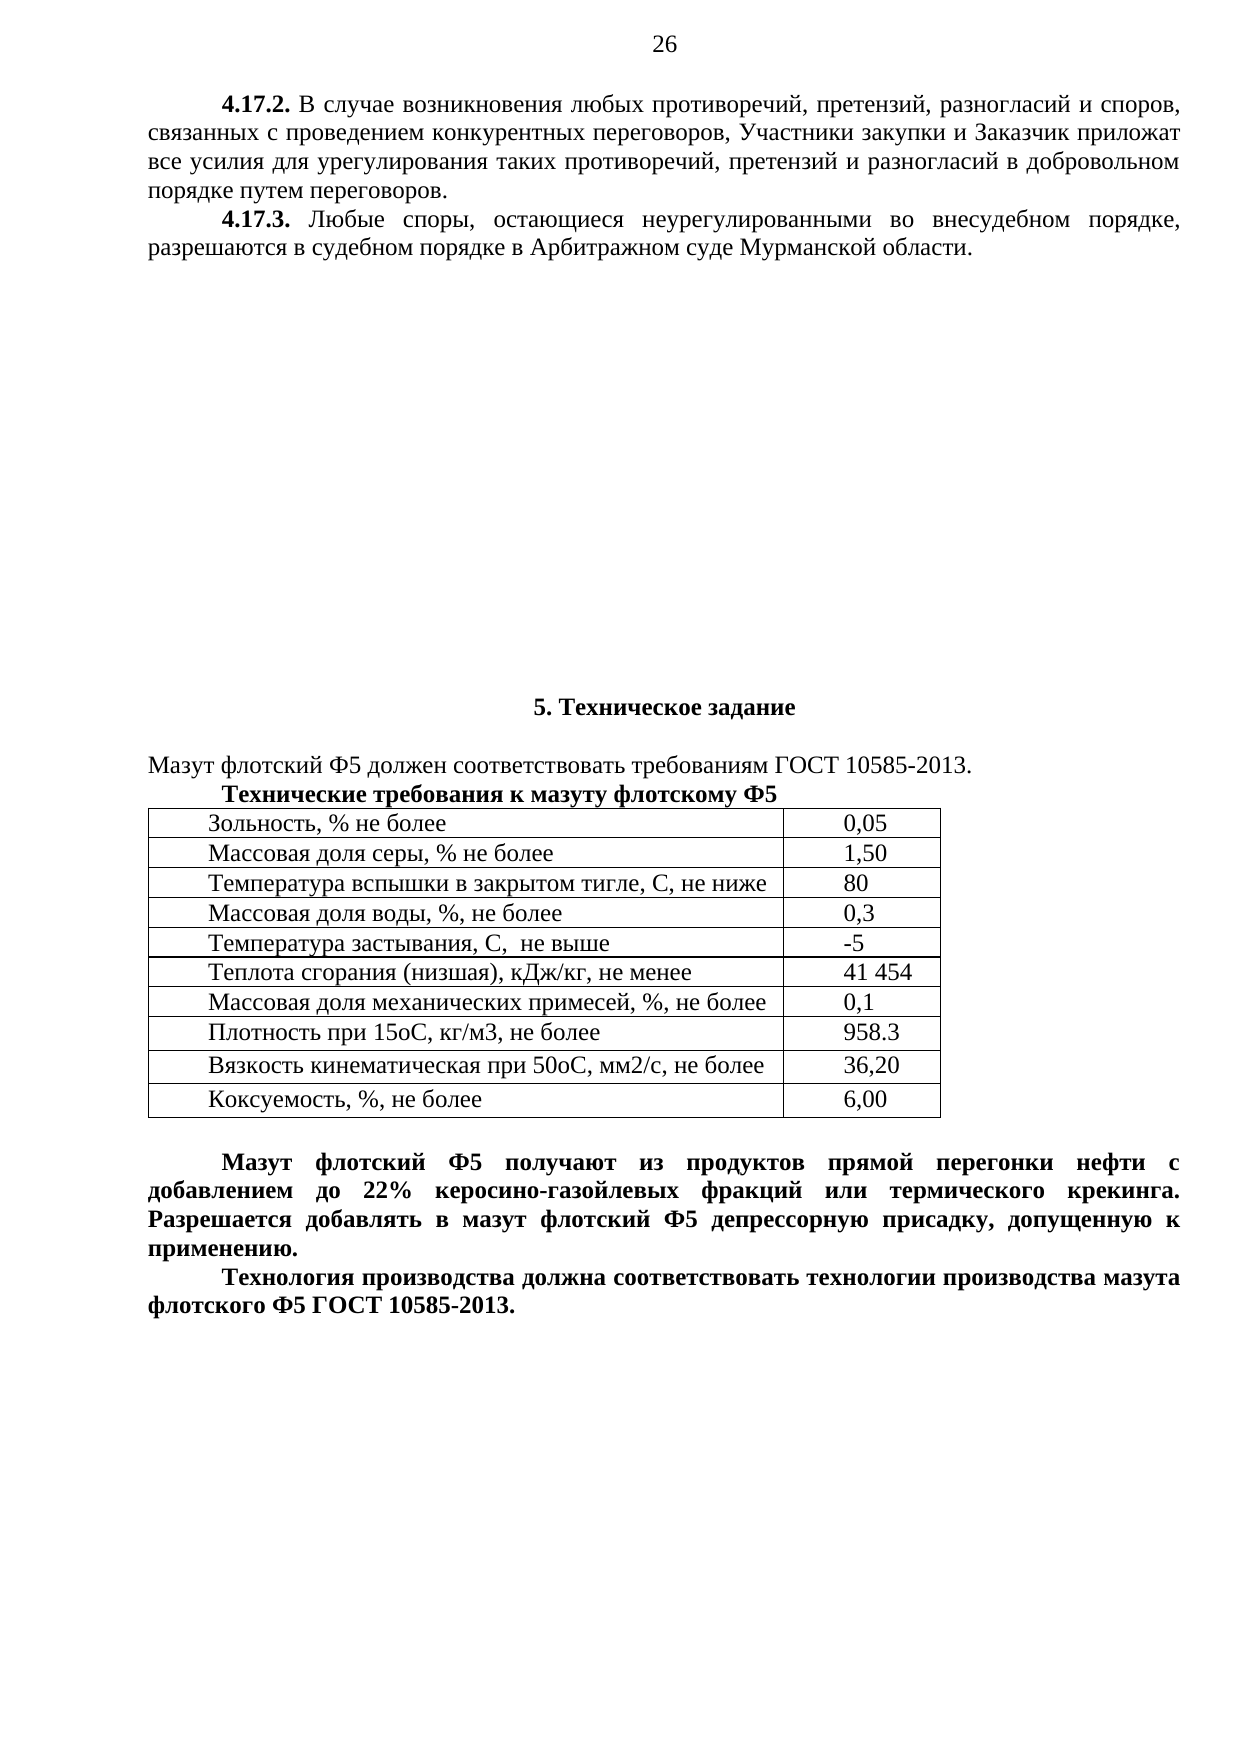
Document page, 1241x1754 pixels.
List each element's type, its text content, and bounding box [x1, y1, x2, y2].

table_cell 41 454 [784, 958, 940, 986]
table_cell 0,1 [784, 987, 940, 1016]
table_cell Коксуемость, %, не более [149, 1084, 783, 1117]
text 4.17.2. В случае возникновения любых противоречий, претензий, разногласий и споров, связанных с проведением конкурентных переговоров, Участники закупки и Заказчик приложат все усилия для урегулирования таких противоречий, претензий и разногласий в добровольном порядке путем переговоров. [148, 89, 1181, 204]
text 4.17.3. Любые споры, остающиеся неурегулированными во внесудебном порядке, разрешаются в судебном порядке в Арбитражном суде Мурманской области. [148, 204, 1181, 261]
table_cell Массовая доля воды, %, не более [149, 898, 783, 927]
table_cell 36,20 [784, 1051, 940, 1083]
text Технология производства должна соответствовать технологии производства мазута флотского Ф5 ГОСТ 10585-2013. [148, 1262, 1181, 1319]
table_cell 80 [784, 868, 940, 897]
table_header 0,05 [784, 809, 940, 837]
table_cell 1,50 [784, 838, 940, 867]
table_cell -5 [784, 928, 940, 956]
table_cell Массовая доля механических примесей, %, не более [149, 987, 783, 1016]
table_header Зольность, % не более [149, 809, 783, 837]
table_cell Теплота сгорания (низшая), кДж/кг, не менее [149, 958, 783, 986]
text Технические требования к мазуту флотскому Ф5 [148, 779, 1181, 807]
table_cell 958.3 [784, 1017, 940, 1049]
text 5. Техническое задание [148, 692, 1181, 721]
table_cell Вязкость кинематическая при 50оС, мм2/с, не более [149, 1051, 783, 1083]
table_cell Температура застывания, С, не выше [149, 928, 783, 956]
table_cell Массовая доля серы, % не более [149, 838, 783, 867]
text Мазут флотский Ф5 должен соответствовать требованиям ГОСТ 10585-2013. [148, 750, 1181, 779]
table_cell Плотность при 15оC, кг/м3, не более [149, 1017, 783, 1049]
text Мазут флотский Ф5 получают из продуктов прямой перегонки нефти с добавлением до 22% керосино-газойлевых фракций или термического крекинга. Разрешается добавлять в мазут флотский Ф5 депрессорную присадку, допущенную к применению. [148, 1147, 1181, 1262]
table_cell 0,3 [784, 898, 940, 927]
table_cell Температура вспышки в закрытом тигле, С, не ниже [149, 868, 783, 897]
table_cell 6,00 [784, 1084, 940, 1117]
